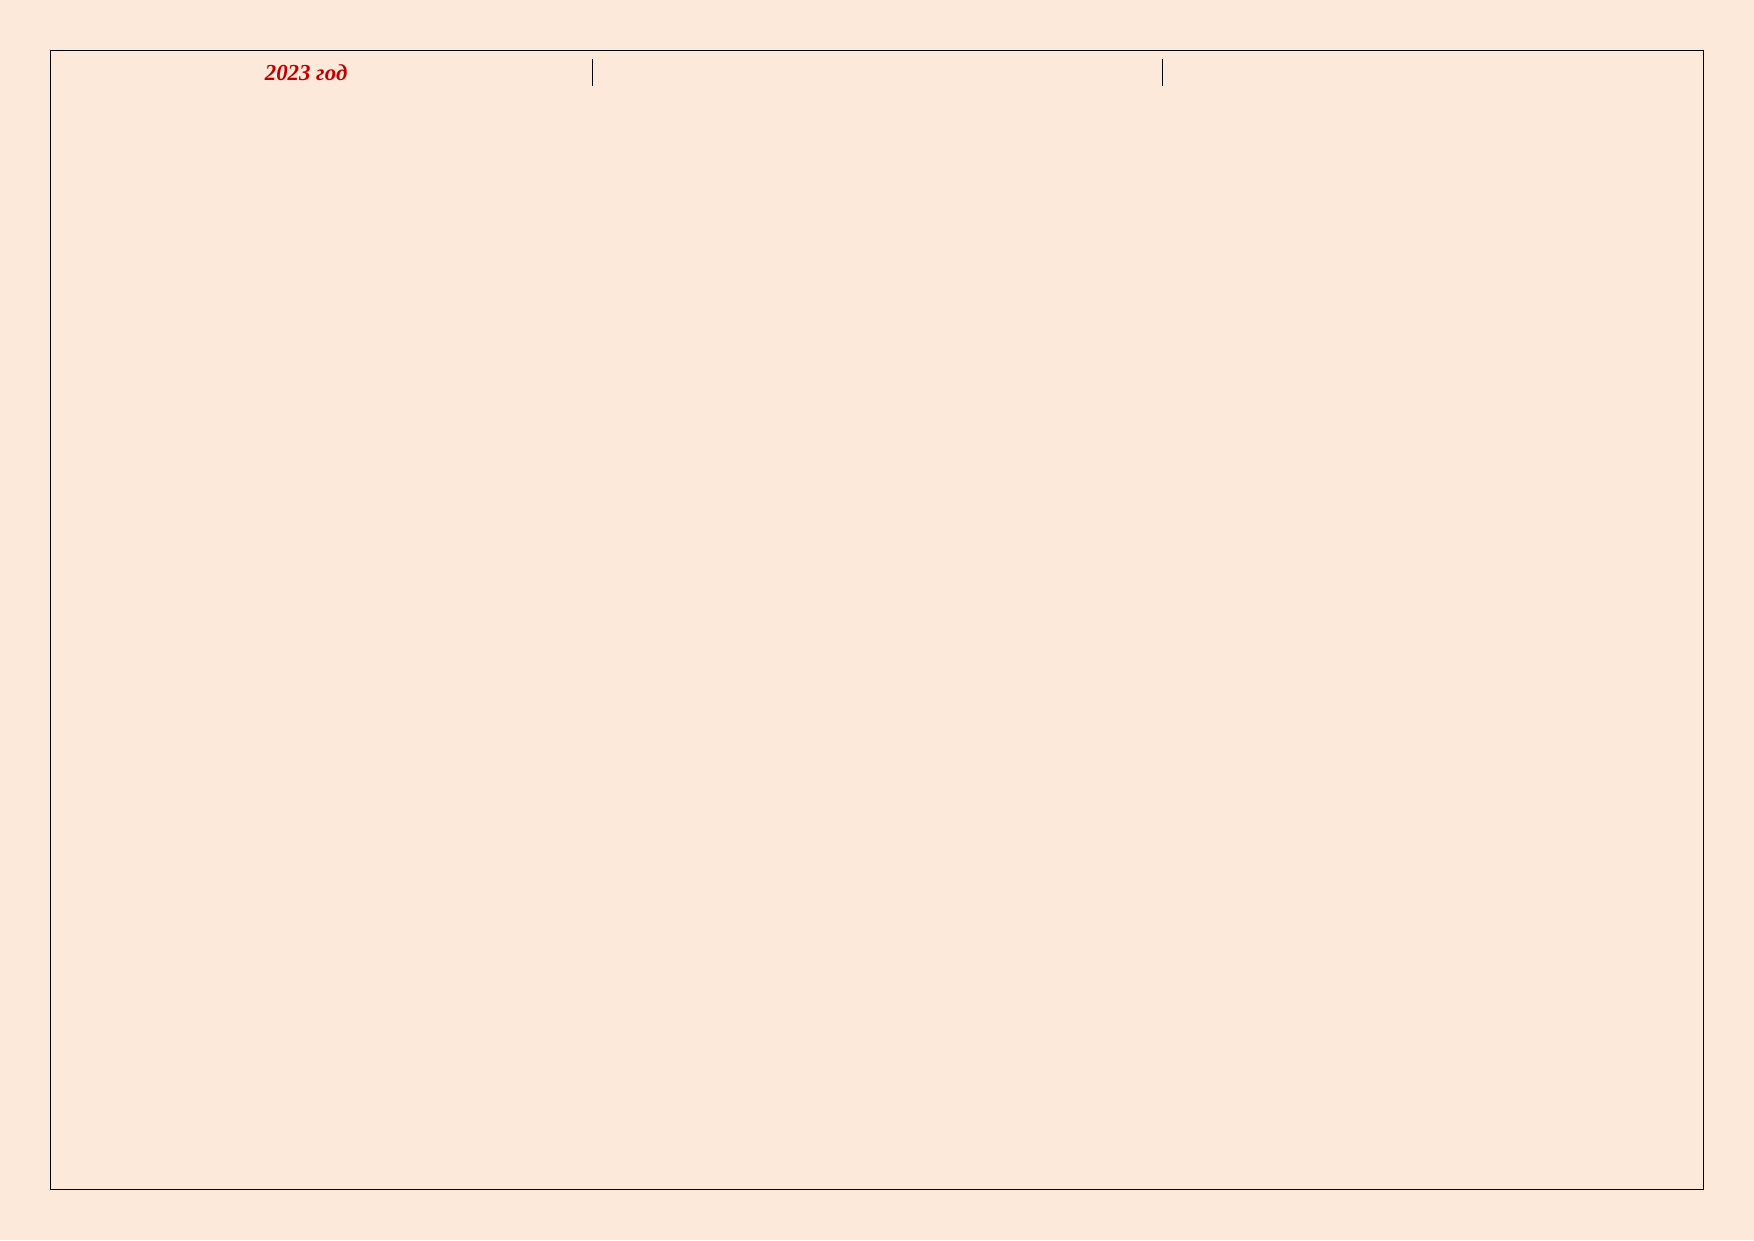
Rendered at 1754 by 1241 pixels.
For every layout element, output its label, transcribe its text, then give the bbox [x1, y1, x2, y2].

text 2023 год [59, 59, 555, 85]
